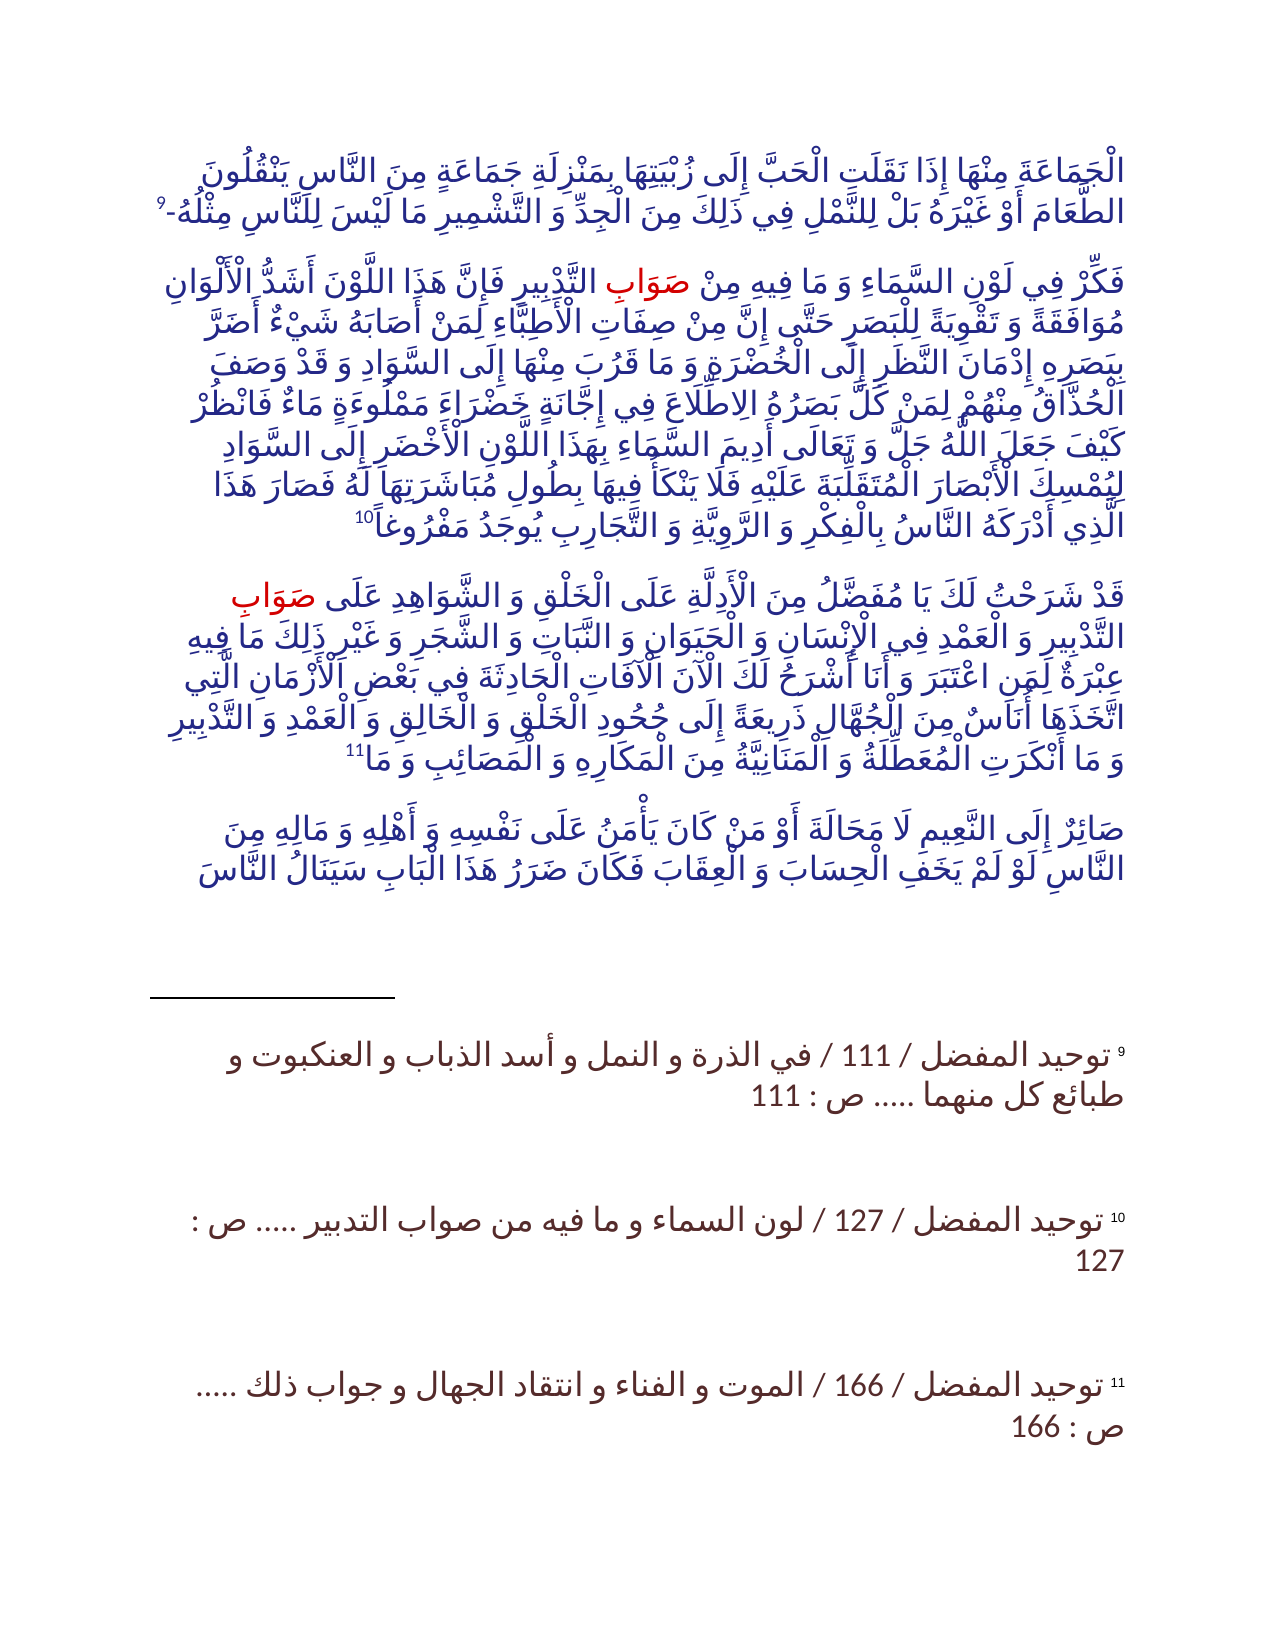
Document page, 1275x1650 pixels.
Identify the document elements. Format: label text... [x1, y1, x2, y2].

text صَائِرٌ إِلَى النَّعِيمِ لَا مَحَالَةَ أَوْ مَنْ كَانَ يَأْمَنُ عَلَى نَفْسِهِ وَ أَهْلِهِ وَ مَالِهِ مِنَ النَّاسِ لَوْ لَمْ يَخَفِ الْحِسَابَ وَ الْعِقَابَ فَكَانَ ضَرَرُ هَذَا الْبَابِ سَيَنَالُ النَّاسَ فِي هَذِهِ الدُّنْيَا قَبْلَ الْآخِرَةِ فَيَكُونُ فِي ذَلِكَ تَعْطِيلُ الْعَدْلِ وَ الْحِكْمَةِ مَعاً وَ مَوْضِعٌ لِلطَّعْنِ عَلَى التَّدْبِيرِ بِخِلَافِ الصَّوَابِ‏ وَ وَضْعُ الْأُمُورِ فِي غَيْرِ مَوَاضِعِهَا [150, 808, 1125, 889]
text فَكِّرْ فِي لَوْنِ السَّمَاءِ وَ مَا فِيهِ مِنْ صَوَابِ‏ التَّدْبِيرِ فَإِنَّ هَذَا اللَّوْنَ أَشَدُّ الْأَلْوَانِ مُوَافَقَةً وَ تَقْوِيَةً لِلْبَصَرِ حَتَّى إِنَّ مِنْ صِفَاتِ الْأَطِبَّاءِ لِمَنْ أَصَابَهُ شَيْ‏ءٌ أَضَرَّ بِبَصَرِهِ إِدْمَانَ النَّظَرِ إِلَى الْخُضْرَةِ وَ مَا قَرُبَ مِنْهَا إِلَى السَّوَادِ وَ قَدْ وَصَفَ الْحُذَّاقُ مِنْهُمْ لِمَنْ كَلَّ بَصَرُهُ الِاطِّلَاعَ فِي إِجَّانَةٍ خَضْرَاءَ مَمْلُوءَةٍ مَاءٌ فَانْظُرْ كَيْفَ جَعَلَ اللَّهُ جَلَّ وَ تَعَالَى أَدِيمَ السَّمَاءِ بِهَذَا اللَّوْنِ الْأَخْضَرِ إِلَى السَّوَادِ لِيُمْسِكَ الْأَبْصَارَ الْمُتَقَلِّبَةَ عَلَيْهِ فَلَا يَنْكَأُ فِيهَا بِطُولِ مُبَاشَرَتِهَا لَهُ فَصَارَ هَذَا الَّذِي أَدْرَكَهُ النَّاسُ بِالْفِكْرِ وَ الرَّوِيَّةِ وَ التَّجَارِبِ يُوجَدُ مَفْرُوغاً [150, 261, 1125, 546]
text قَدْ شَرَحْتُ لَكَ يَا مُفَضَّلُ مِنَ الْأَدِلَّةِ عَلَى الْخَلْقِ وَ الشَّوَاهِدِ عَلَى صَوَابِ‏ التَّدْبِيرِ وَ الْعَمْدِ فِي الْإِنْسَانِ وَ الْحَيَوَانِ وَ النَّبَاتِ وَ الشَّجَرِ وَ غَيْرِ ذَلِكَ مَا فِيهِ عِبْرَةٌ لِمَنِ اعْتَبَرَ وَ أَنَا أَشْرَحُ لَكَ الْآنَ الْآفَاتِ الْحَادِثَةَ فِي بَعْضِ الْأَزْمَانِ الَّتِي اتَّخَذَهَا أُنَاسٌ مِنَ الْجُهَّالِ ذَرِيعَةً إِلَى جُحُودِ الْخَلْقِ وَ الْخَالِقِ وَ الْعَمْدِ وَ التَّدْبِيرِ وَ مَا أَنْكَرَتِ الْمُعَطِّلَةُ وَ الْمَنَانِيَّةُ مِنَ الْمَكَارِهِ وَ الْمَصَائِبِ وَ مَا [150, 575, 1125, 778]
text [150, 150, 1125, 231]
